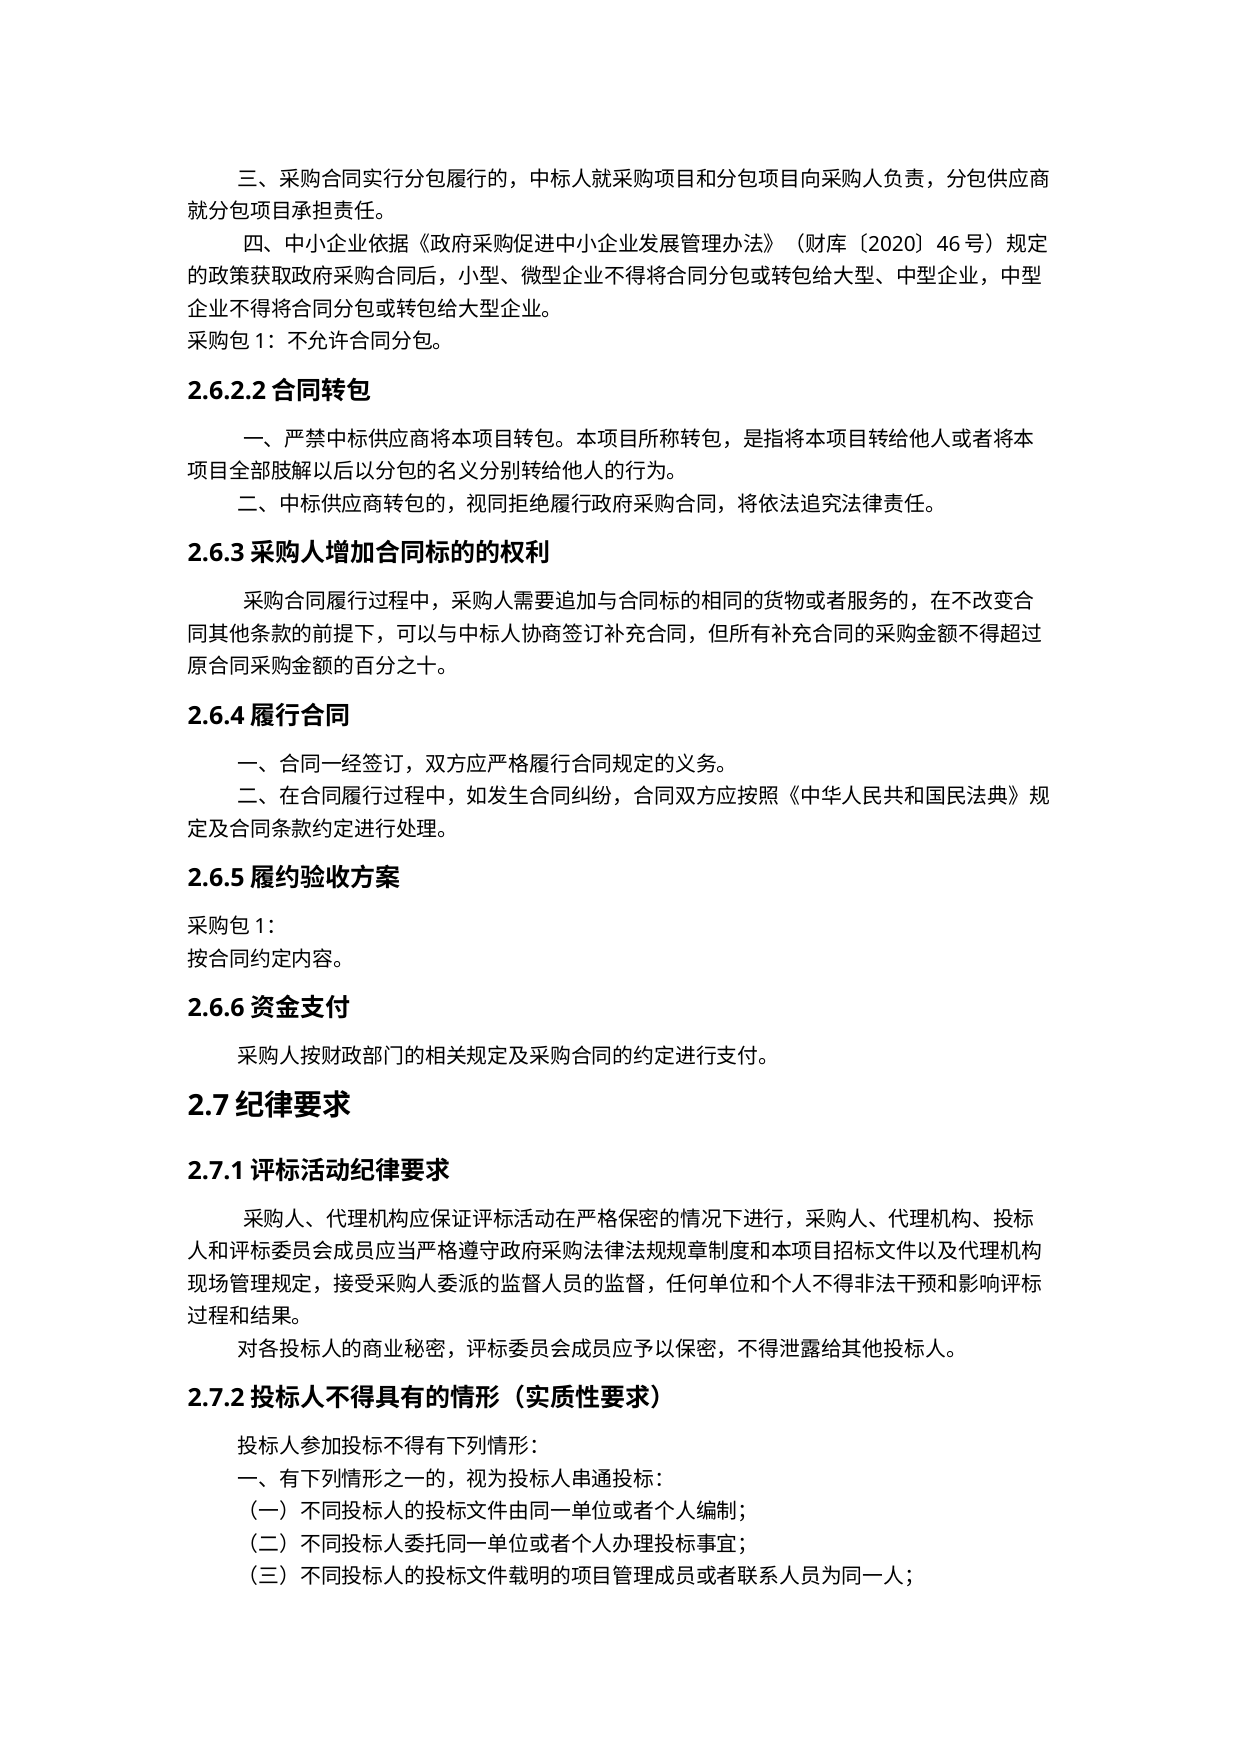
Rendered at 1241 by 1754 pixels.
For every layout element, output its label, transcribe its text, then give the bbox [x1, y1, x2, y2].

text （一）不同投标人的投标文件由同一单位或者个人编制； [187, 1494, 1053, 1527]
text 对各投标人的商业秘密，评标委员会成员应予以保密，不得泄露给其他投标人。 [187, 1332, 1053, 1364]
text （三）不同投标人的投标文件载明的项目管理成员或者联系人员为同一人； [187, 1559, 1053, 1592]
text 采购人、代理机构应保证评标活动在严格保密的情况下进行，采购人、代理机构、投标人和评标委员会成员应当严格遵守政府采购法律法规规章制度和本项目招标文件以及代理机构现场管理规定，接受采购人委派的监督人员的监督，任何单位和个人不得非法干预和影响评标过程和结果。 [187, 1202, 1053, 1332]
text 二、中标供应商转包的，视同拒绝履行政府采购合同，将依法追究法律责任。 [187, 487, 1053, 519]
text 四、中小企业依据《政府采购促进中小企业发展管理办法》（财库〔2020〕46号）规定的政策获取政府采购合同后，小型、微型企业不得将合同分包或转包给大型、中型企业，中型企业不得将合同分包或转包给大型企业。 [187, 227, 1053, 324]
text （二）不同投标人委托同一单位或者个人办理投标事宜； [187, 1527, 1053, 1559]
text 2.7纪律要求 [187, 1072, 1053, 1137]
text 2.6.3采购人增加合同标的的权利 [187, 519, 1053, 584]
text 2.6.6资金支付 [187, 974, 1053, 1039]
text 一、有下列情形之一的，视为投标人串通投标： [187, 1462, 1053, 1494]
text 2.6.5履约验收方案 [187, 844, 1053, 909]
text 2.6.2.2合同转包 [187, 357, 1053, 422]
text 一、严禁中标供应商将本项目转包。本项目所称转包，是指将本项目转给他人或者将本项目全部肢解以后以分包的名义分别转给他人的行为。 [187, 422, 1053, 487]
text 二、在合同履行过程中，如发生合同纠纷，合同双方应按照《中华人民共和国民法典》规定及合同条款约定进行处理。 [187, 779, 1053, 844]
text 2.7.2投标人不得具有的情形（实质性要求） [187, 1364, 1053, 1429]
text 按合同约定内容。 [187, 942, 1053, 974]
text 采购人按财政部门的相关规定及采购合同的约定进行支付。 [187, 1039, 1053, 1072]
text 采购包1：不允许合同分包。 [187, 324, 1053, 357]
text 一、合同一经签订，双方应严格履行合同规定的义务。 [187, 747, 1053, 779]
text 采购包1： [187, 909, 1053, 942]
text 投标人参加投标不得有下列情形： [187, 1429, 1053, 1462]
text 采购合同履行过程中，采购人需要追加与合同标的相同的货物或者服务的，在不改变合同其他条款的前提下，可以与中标人协商签订补充合同，但所有补充合同的采购金额不得超过原合同采购金额的百分之十。 [187, 584, 1053, 682]
text 2.6.4履行合同 [187, 682, 1053, 747]
text 三、采购合同实行分包履行的，中标人就采购项目和分包项目向采购人负责，分包供应商就分包项目承担责任。 [187, 162, 1053, 227]
text 2.7.1评标活动纪律要求 [187, 1137, 1053, 1202]
